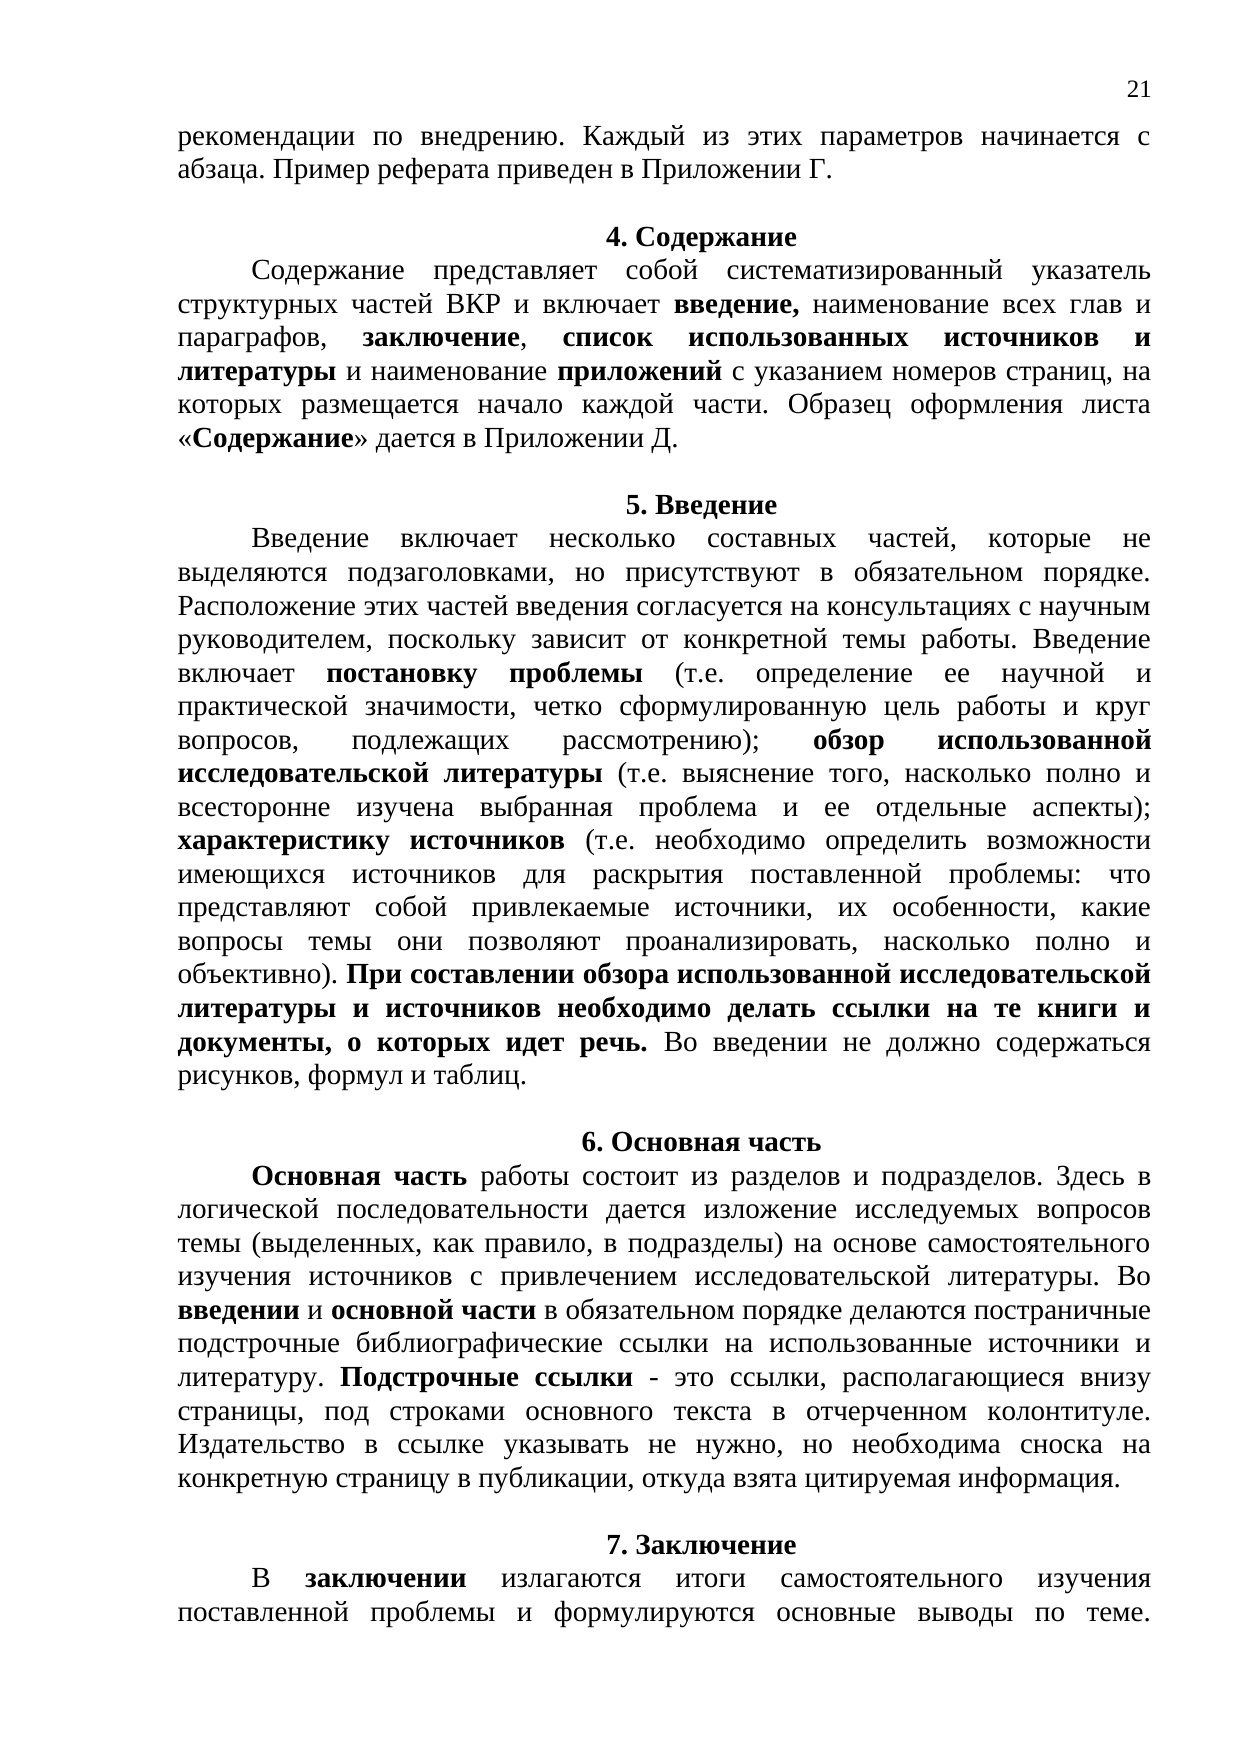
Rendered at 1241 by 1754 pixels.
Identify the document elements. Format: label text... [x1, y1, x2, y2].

text 4. Содержание [177, 219, 1152, 252]
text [177, 118, 1152, 185]
text 7. Заключение [177, 1527, 1152, 1560]
text 6. Основная часть [177, 1124, 1152, 1158]
text Содержание представляет собой систематизированный указатель структурных частей ВКР и включает введение, наименование всех глав и параграфов, заключение, список использованных источников и литературы и наименование приложений с указанием номеров страниц, на которых размещается начало каждой части. Образец оформления листа «Содержание» дается в Приложении Д. [177, 252, 1152, 453]
text Введение включает несколько составных частей, которые не выделяются подзаголовками, но присутствуют в обязательном порядке. Расположение этих частей введения согласуется на консультациях с научным руководителем, поскольку зависит от конкретной темы работы. Введение включает постановку проблемы (т.е. определение ее научной и практической значимости, четко сформулированную цель работы и круг вопросов, подлежащих рассмотрению); обзор использованной исследовательской литературы (т.е. выяснение того, насколько полно и всесторонне изучена выбранная проблема и ее отдельные аспекты); характеристику источников (т.е. необходимо определить возможности имеющихся источников для раскрытия поставленной проблемы: что представляют собой привлекаемые источники, их особенности, какие вопросы темы они позволяют проанализировать, насколько полно и объективно). При составлении обзора использованной исследовательской литературы и источников необходимо делать ссылки на те книги и документы, о которых идет речь. Во введении не должно содержаться рисунков, формул и таблиц. [177, 521, 1152, 1091]
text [177, 1560, 1152, 1627]
text Основная часть работы состоит из разделов и подразделов. Здесь в логической последовательности дается изложение исследуемых вопросов темы (выделенных, как правило, в подразделы) на основе самостоятельного изучения источников с привлечением исследовательской литературы. Во введении и основной части в обязательном порядке делаются постраничные подстрочные библиографические ссылки на использованные источники и литературу. Подстрочные ссылки - это ссылки, располагающиеся внизу страницы, под строками основного текста в отчерченном колонтитуле. Издательство в ссылке указывать не нужно, но необходима сноска на конкретную страницу в публикации, откуда взята цитируемая информация. [177, 1158, 1152, 1493]
text 5. Введение [177, 487, 1152, 521]
